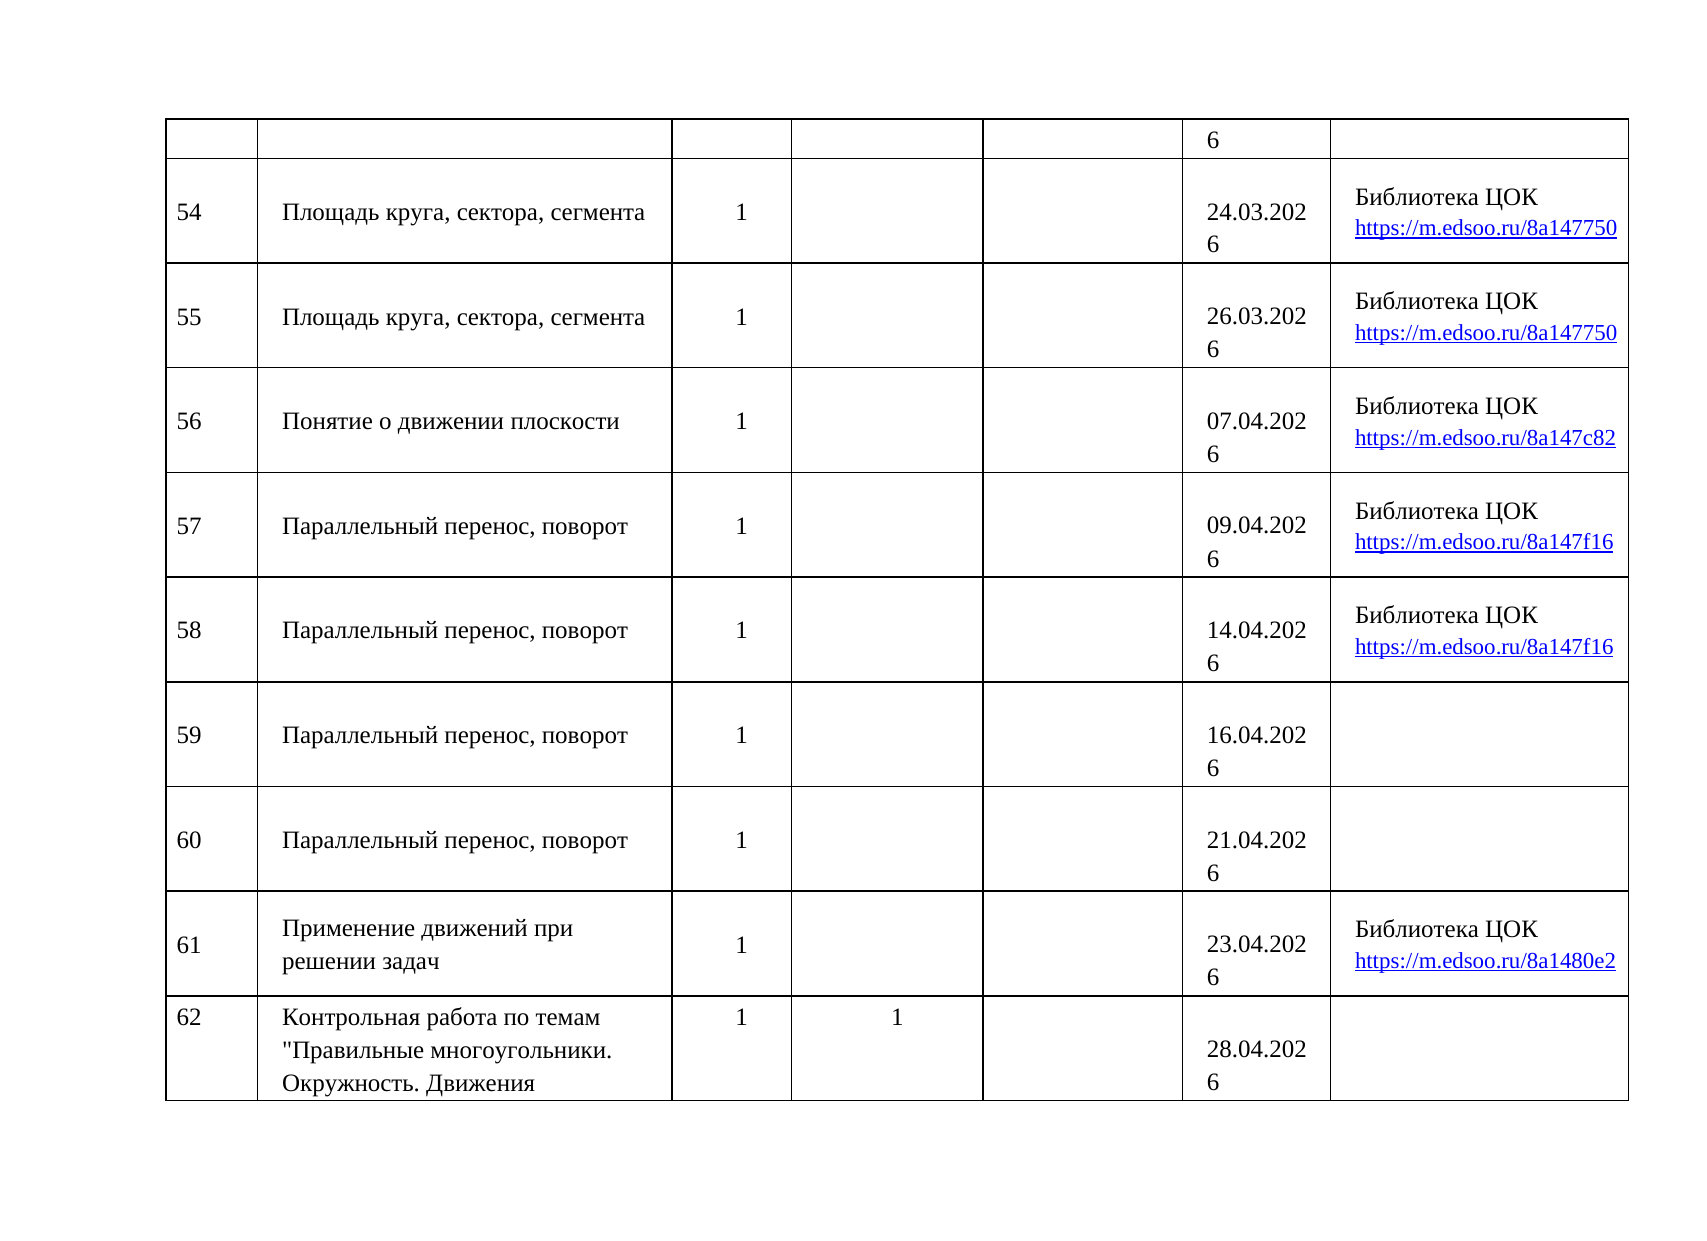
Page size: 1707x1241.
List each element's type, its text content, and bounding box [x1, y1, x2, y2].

table_cell 56 [167, 368, 257, 472]
table_cell 1 [673, 368, 791, 472]
table_cell [984, 368, 1182, 472]
table_cell [792, 368, 982, 472]
table_cell [792, 120, 982, 157]
table_cell Библиотека ЦОК https://m.edsoo.ru/8a147f16 [1331, 578, 1628, 681]
table_cell 1 [673, 892, 791, 995]
table_cell 1 [673, 159, 791, 262]
table_cell [984, 120, 1182, 157]
table_cell 60 [167, 787, 257, 890]
table_cell 57 [167, 473, 257, 576]
table_cell [984, 578, 1182, 681]
table_cell 24.03.2026 [1183, 159, 1330, 262]
table_cell Параллельный перенос, поворот [258, 578, 671, 681]
table_cell [984, 892, 1182, 995]
table_cell [792, 892, 982, 995]
table_cell Библиотека ЦОК https://m.edsoo.ru/8a147750 [1331, 159, 1628, 262]
table_cell 61 [167, 892, 257, 995]
table_cell [984, 264, 1182, 367]
table_cell Библиотека ЦОК https://m.edsoo.ru/8a147c82 [1331, 368, 1628, 472]
table_cell 62 [167, 997, 257, 1100]
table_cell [258, 997, 671, 1100]
table_cell [792, 787, 982, 890]
table_cell Библиотека ЦОК https://m.edsoo.ru/8a1480e2 [1331, 892, 1628, 995]
table_cell 1 [673, 264, 791, 367]
table_cell Параллельный перенос, поворот [258, 683, 671, 786]
table_cell 1 [673, 787, 791, 890]
table_cell [792, 683, 982, 786]
table_cell 21.04.2026 [1183, 787, 1330, 890]
table_cell [792, 264, 982, 367]
table_cell 26.03.2026 [1183, 264, 1330, 367]
table_cell 23.04.2026 [1183, 892, 1330, 995]
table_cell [258, 120, 671, 157]
table_cell 59 [167, 683, 257, 786]
table_cell 09.04.2026 [1183, 473, 1330, 576]
table_cell [984, 159, 1182, 262]
table_cell 58 [167, 578, 257, 681]
table_cell 55 [167, 264, 257, 367]
table_cell Понятие о движении плоскости [258, 368, 671, 472]
table_cell [792, 159, 982, 262]
table_cell [792, 578, 982, 681]
table_cell 54 [167, 159, 257, 262]
table_cell 1 [792, 997, 982, 1100]
table_cell 1 [673, 683, 791, 786]
table_cell 53 [167, 120, 257, 157]
table_cell [984, 683, 1182, 786]
table_cell [984, 473, 1182, 576]
table_cell Параллельный перенос, поворот [258, 473, 671, 576]
table_cell 19.03.2026 [1183, 120, 1330, 157]
table_cell [984, 787, 1182, 890]
table_cell [1331, 787, 1628, 890]
table_cell [1331, 683, 1628, 786]
table_cell Библиотека ЦОК https://m.edsoo.ru/8a147750 [1331, 264, 1628, 367]
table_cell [1331, 120, 1628, 157]
table_cell 07.04.2026 [1183, 368, 1330, 472]
table_cell 14.04.2026 [1183, 578, 1330, 681]
table_cell Применение движений при решении задач [258, 892, 671, 995]
table_cell Параллельный перенос, поворот [258, 787, 671, 890]
table_cell [984, 997, 1182, 1100]
table_cell 1 [673, 120, 791, 157]
table_cell Площадь круга, сектора, сегмента [258, 264, 671, 367]
table_cell 1 [673, 578, 791, 681]
table_cell Площадь круга, сектора, сегмента [258, 159, 671, 262]
table_cell Библиотека ЦОК https://m.edsoo.ru/8a147f16 [1331, 473, 1628, 576]
table_cell 1 [673, 997, 791, 1100]
table_cell [1331, 997, 1628, 1100]
table_cell [792, 473, 982, 576]
table_cell 1 [673, 473, 791, 576]
table_cell 16.04.2026 [1183, 683, 1330, 786]
table_cell 28.04.2026 [1183, 997, 1330, 1100]
